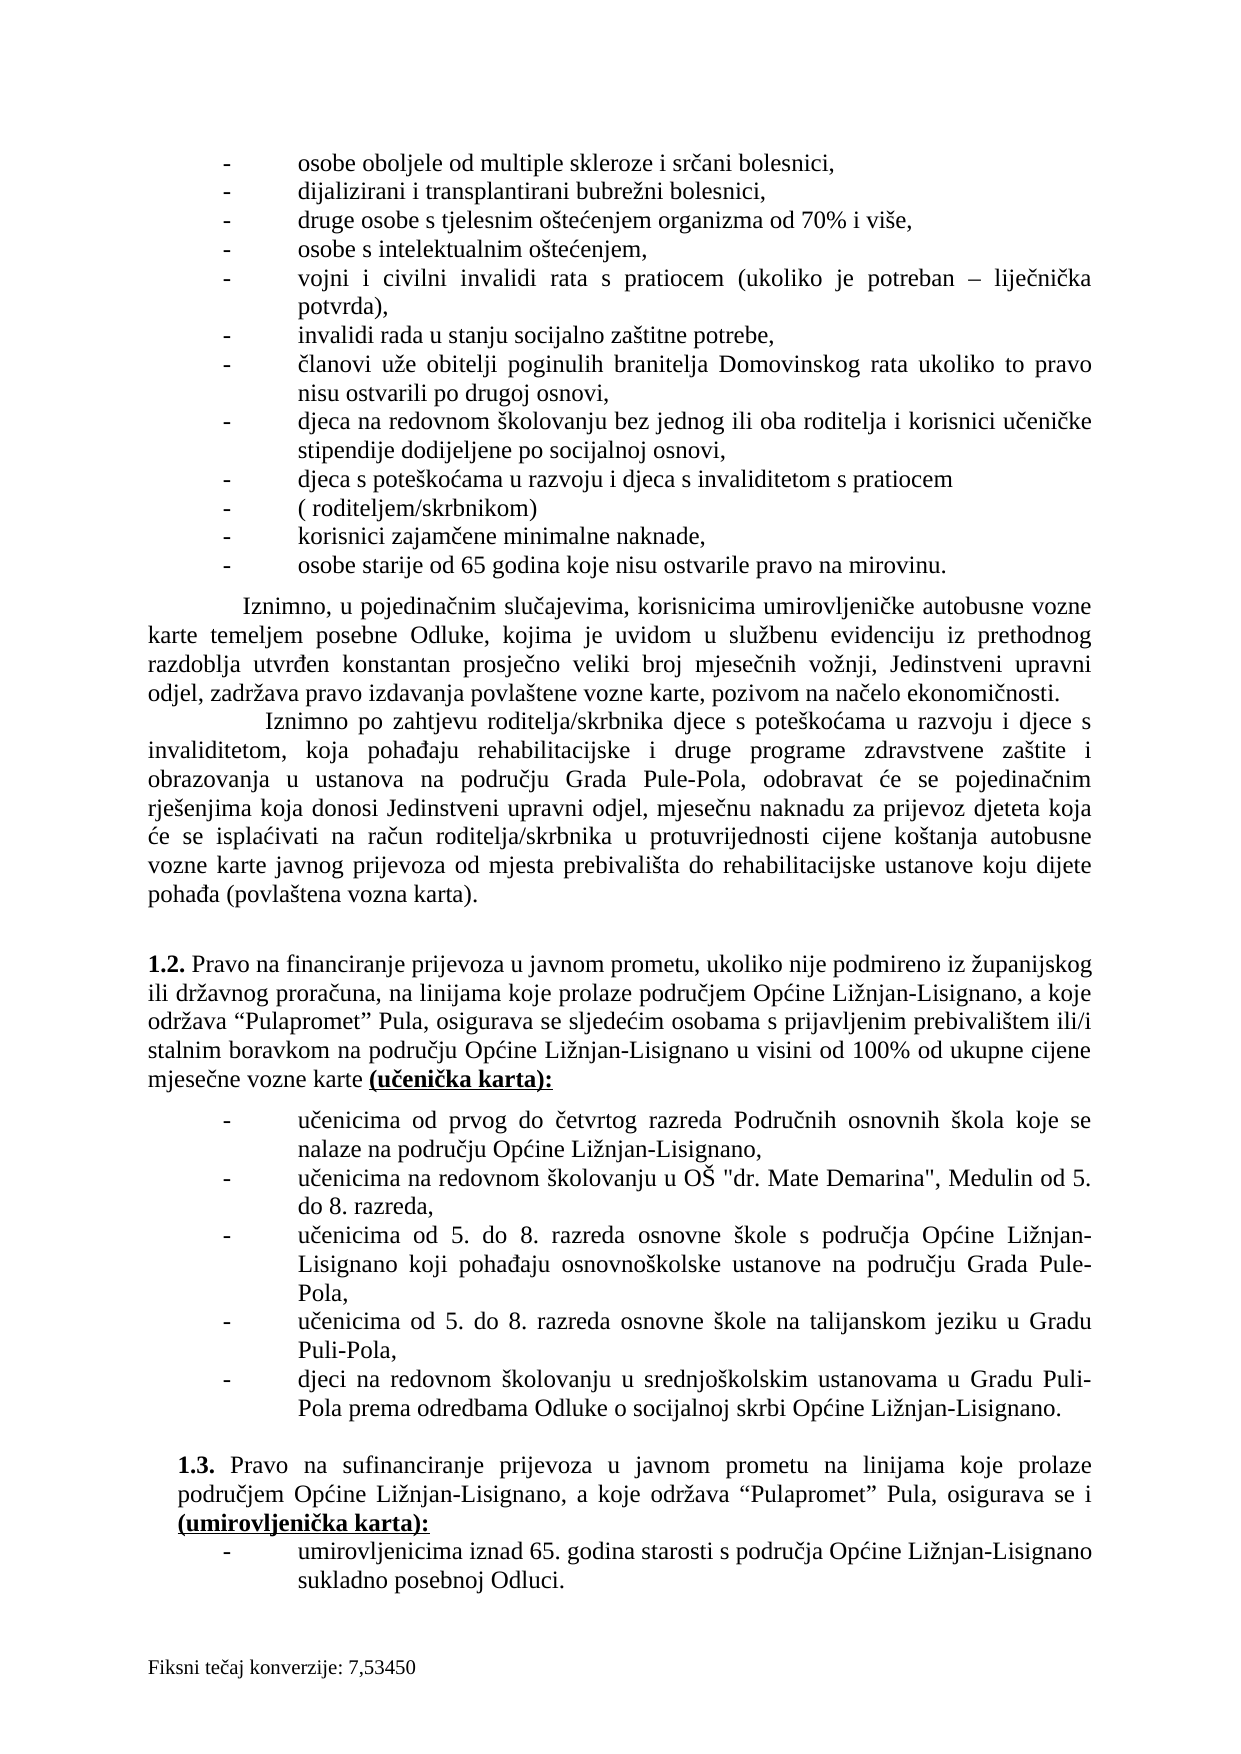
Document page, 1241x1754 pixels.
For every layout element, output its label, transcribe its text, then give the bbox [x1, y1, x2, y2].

text Iznimno, u pojedinačnim slučajevima, korisnicima umirovljeničke autobusne vozne karte temeljem posebne Odluke, kojima je uvidom u službenu evidenciju iz prethodnog razdoblja utvrđen konstantan prosječno veliki broj mjesečnih vožnji, Jedinstveni upravni odjel, zadržava pravo izdavanja povlaštene vozne karte, pozivom na načelo ekonomičnosti. [148, 591, 1093, 706]
text 1.3. Pravo na sufinanciranje prijevoza u javnom prometu na linijama koje prolaze područjem Općine Ližnjan-Lisignano, a koje održava “Pulapromet” Pula, osigurava se i (umirovljenička karta): [177, 1450, 1093, 1536]
list osobe s intelektualnim oštećenjem, [223, 234, 1093, 263]
list djeca s poteškoćama u razvoju i djeca s invaliditetom s pratiocem [223, 464, 1093, 493]
list dijalizirani i transplantirani bubrežni bolesnici, [223, 176, 1093, 205]
list učenicima od 5. do 8. razreda osnovne škole na talijanskom jeziku u Gradu Puli-Pola, [223, 1306, 1093, 1364]
list osobe oboljele od multiple skleroze i srčani bolesnici, [223, 148, 1093, 176]
list djeci na redovnom školovanju u srednjoškolskim ustanovama u Gradu Puli-Pola prema odredbama Odluke o socijalnoj skrbi Općine Ližnjan-Lisignano. [223, 1364, 1093, 1421]
list ( roditeljem/skrbnikom) [223, 493, 1093, 521]
list učenicima od prvog do četvrtog razreda Područnih osnovnih škola koje se nalaze na području Općine Ližnjan-Lisignano, [223, 1105, 1093, 1163]
list invalidi rada u stanju socijalno zaštitne potrebe, [223, 320, 1093, 349]
list vojni i civilni invalidi rata s pratiocem (ukoliko je potreban – liječnička potvrda), [223, 263, 1093, 320]
text Iznimno po zahtjevu roditelja/skrbnika djece s poteškoćama u razvoju i djece s invaliditetom, koja pohađaju rehabilitacijske i druge programe zdravstvene zaštite i obrazovanja u ustanova na području Grada Pule-Pola, odobravat će se pojedinačnim rješenjima koja donosi Jedinstveni upravni odjel, mjesečnu naknadu za prijevoz djeteta koja će se isplaćivati na račun roditelja/skrbnika u protuvrijednosti cijene koštanja autobusne vozne karte javnog prijevoza od mjesta prebivališta do rehabilitacijske ustanove koju dijete pohađa (povlaštena vozna karta). [148, 706, 1093, 908]
list učenicima od 5. do 8. razreda osnovne škole s područja Općine Ližnjan-Lisignano koji pohađaju osnovnoškolske ustanove na području Grada Pule-Pola, [223, 1220, 1093, 1306]
list osobe starije od 65 godina koje nisu ostvarile pravo na mirovinu. [223, 550, 1093, 579]
list učenicima na redovnom školovanju u OŠ "dr. Mate Demarina", Medulin od 5. do 8. razreda, [223, 1163, 1093, 1220]
list korisnici zajamčene minimalne naknade, [223, 521, 1093, 550]
text 1.2. Pravo na financiranje prijevoza u javnom prometu, ukoliko nije podmireno iz županijskog ili državnog proračuna, na linijama koje prolaze područjem Općine Ližnjan-Lisignano, a koje održava “Pulapromet” Pula, osigurava se sljedećim osobama s prijavljenim prebivalištem ili/i stalnim boravkom na području Općine Ližnjan-Lisignano u visini od 100% od ukupne cijene mjesečne vozne karte (učenička karta): [148, 949, 1093, 1093]
list umirovljenicima iznad 65. godina starosti s područja Općine Ližnjan-Lisignano sukladno posebnoj Odluci. [223, 1536, 1093, 1594]
list druge osobe s tjelesnim oštećenjem organizma od 70% i više, [223, 205, 1093, 234]
list članovi uže obitelji poginulih branitelja Domovinskog rata ukoliko to pravo nisu ostvarili po drugoj osnovi, [223, 349, 1093, 406]
list djeca na redovnom školovanju bez jednog ili oba roditelja i korisnici učeničke stipendije dodijeljene po socijalnoj osnovi, [223, 406, 1093, 464]
